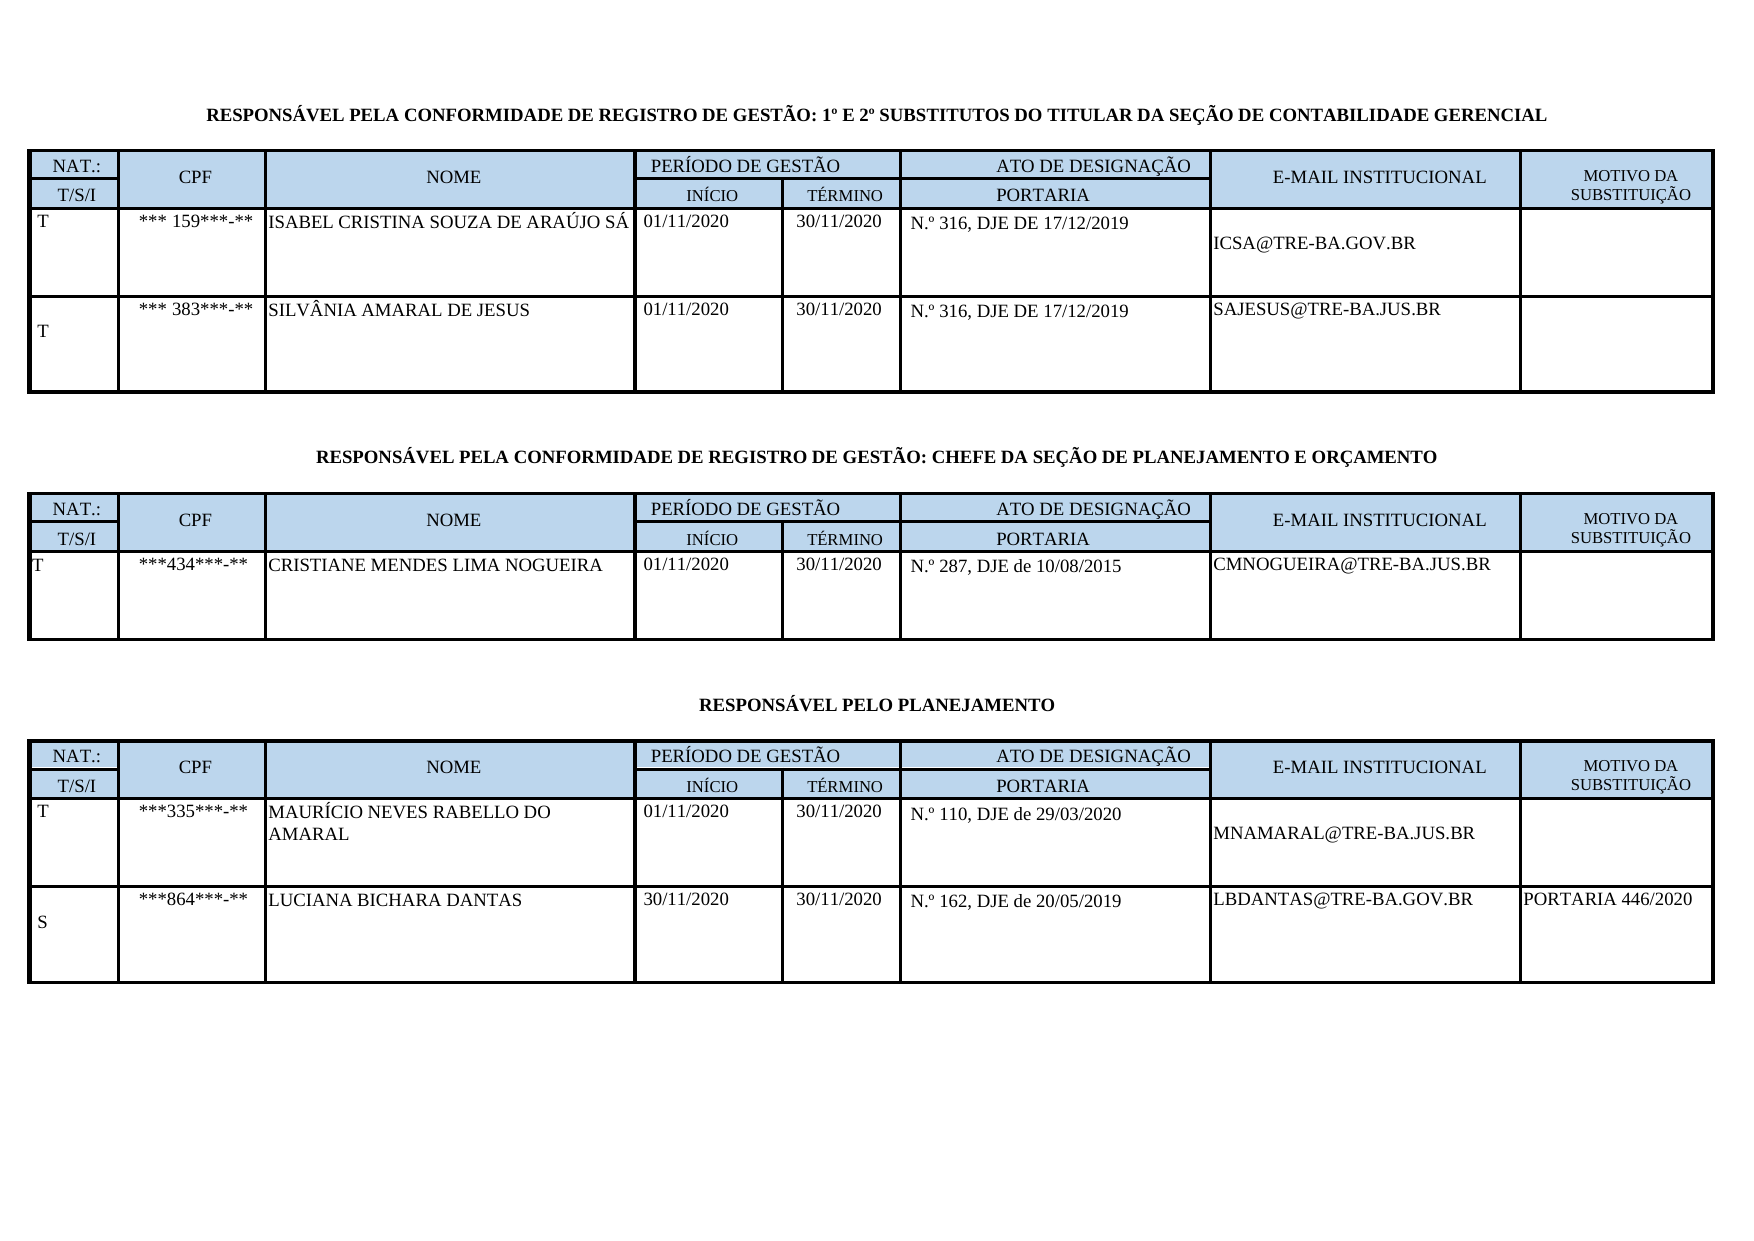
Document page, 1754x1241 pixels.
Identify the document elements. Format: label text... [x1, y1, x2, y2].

table_cell MAURÍCIO NEVES RABELLO DO AMARAL [267, 800, 633, 885]
table_cell S [32, 888, 117, 981]
table_cell 30/11/2020 [784, 553, 899, 637]
table_cell T [32, 210, 117, 294]
table_cell TÉRMINO [784, 523, 899, 550]
table_header ATO DE DESIGNAÇÃO [902, 495, 1209, 520]
table_cell 30/11/2020 [637, 888, 781, 981]
table_cell 01/11/2020 [637, 210, 781, 294]
table_cell TÉRMINO [784, 771, 899, 797]
table_cell [1522, 298, 1711, 390]
table_cell N.º 162, DJE de 20/05/2019 [902, 888, 1209, 981]
table_header PERÍODO DE GESTÃO [637, 743, 899, 767]
table_header MOTIVO DA SUBSTITUIÇÃO [1522, 495, 1711, 550]
table_header NAT.: [32, 152, 117, 177]
table_header NAT.: [32, 495, 117, 520]
table_cell T/S/I [32, 180, 117, 207]
table_header PERÍODO DE GESTÃO [637, 495, 899, 520]
table_cell [1522, 800, 1711, 885]
table_cell ICSA@TRE-BA.GOV.BR [1212, 210, 1519, 294]
table_header PERÍODO DE GESTÃO [637, 152, 899, 177]
table_cell ***864***-** [120, 888, 264, 981]
table_cell 01/11/2020 [637, 298, 781, 390]
table_cell ***335***-** [120, 800, 264, 885]
table_cell ISABEL CRISTINA SOUZA DE ARAÚJO SÁ [267, 210, 633, 294]
table_cell ***434***-** [120, 553, 264, 637]
table_cell *** 159***-** [120, 210, 264, 294]
table_cell *** 383***-** [120, 298, 264, 390]
table_cell TÉRMINO [784, 180, 899, 207]
table_cell 01/11/2020 [637, 800, 781, 885]
table_cell 30/11/2020 [784, 298, 899, 390]
table_header E-MAIL INSTITUCIONAL [1212, 743, 1519, 797]
table_cell INÍCIO [637, 771, 781, 797]
table_header ATO DE DESIGNAÇÃO [902, 743, 1209, 767]
table_cell 01/11/2020 [637, 553, 781, 637]
table_cell 30/11/2020 [784, 210, 899, 294]
table_cell PORTARIA 446/2020 [1522, 888, 1711, 981]
table_header MOTIVO DA SUBSTITUIÇÃO [1522, 743, 1711, 797]
table_cell N.º 110, DJE de 29/03/2020 [902, 800, 1209, 885]
table_cell T/S/I [32, 771, 117, 797]
table_header NOME [267, 495, 633, 550]
table_cell 30/11/2020 [784, 800, 899, 885]
table_cell SILVÂNIA AMARAL DE JESUS [267, 298, 633, 390]
table_cell N.º 316, DJE DE 17/12/2019 [902, 298, 1209, 390]
table_cell T/S/I [32, 523, 117, 550]
text RESPONSÁVEL PELO PLANEJAMENTO [148, 694, 1606, 715]
table_header E-MAIL INSTITUCIONAL [1212, 152, 1519, 207]
table_cell PORTARIA [902, 523, 1209, 550]
table_header NOME [267, 152, 633, 207]
table_header NOME [267, 743, 633, 797]
table_cell N.º 287, DJE de 10/08/2015 [902, 553, 1209, 637]
table_cell N.º 316, DJE DE 17/12/2019 [902, 210, 1209, 294]
table_header E-MAIL INSTITUCIONAL [1212, 495, 1519, 550]
text RESPONSÁVEL PELA CONFORMIDADE DE REGISTRO DE GESTÃO: CHEFE DA SEÇÃO DE PLANEJAMENTO E ORÇAMENTO [148, 446, 1606, 468]
table_cell [1522, 210, 1711, 294]
table_cell T [32, 553, 117, 637]
table_cell SAJESUS@TRE-BA.JUS.BR [1212, 298, 1519, 390]
table_cell INÍCIO [637, 180, 781, 207]
table_cell T [32, 800, 117, 885]
table_cell CMNOGUEIRA@TRE-BA.JUS.BR [1212, 553, 1519, 637]
table_header ATO DE DESIGNAÇÃO [902, 152, 1209, 177]
table_cell LBDANTAS@TRE-BA.GOV.BR [1212, 888, 1519, 981]
table_header CPF [120, 743, 264, 797]
table_cell INÍCIO [637, 523, 781, 550]
table_header CPF [120, 495, 264, 550]
table_cell PORTARIA [902, 771, 1209, 797]
table_cell [1522, 553, 1711, 637]
table_cell MNAMARAL@TRE-BA.JUS.BR [1212, 800, 1519, 885]
table_cell CRISTIANE MENDES LIMA NOGUEIRA [267, 553, 633, 637]
table_cell 30/11/2020 [784, 888, 899, 981]
table_header CPF [120, 152, 264, 207]
text RESPONSÁVEL PELA CONFORMIDADE DE REGISTRO DE GESTÃO: 1º E 2º SUBSTITUTOS DO TITULAR DA SEÇÃO DE CONTABILIDADE GERENCIAL [148, 103, 1606, 125]
table_header MOTIVO DA SUBSTITUIÇÃO [1522, 152, 1711, 207]
table_header NAT.: [32, 743, 117, 767]
table_cell LUCIANA BICHARA DANTAS [267, 888, 633, 981]
table_cell PORTARIA [902, 180, 1209, 207]
table_cell T [32, 298, 117, 390]
